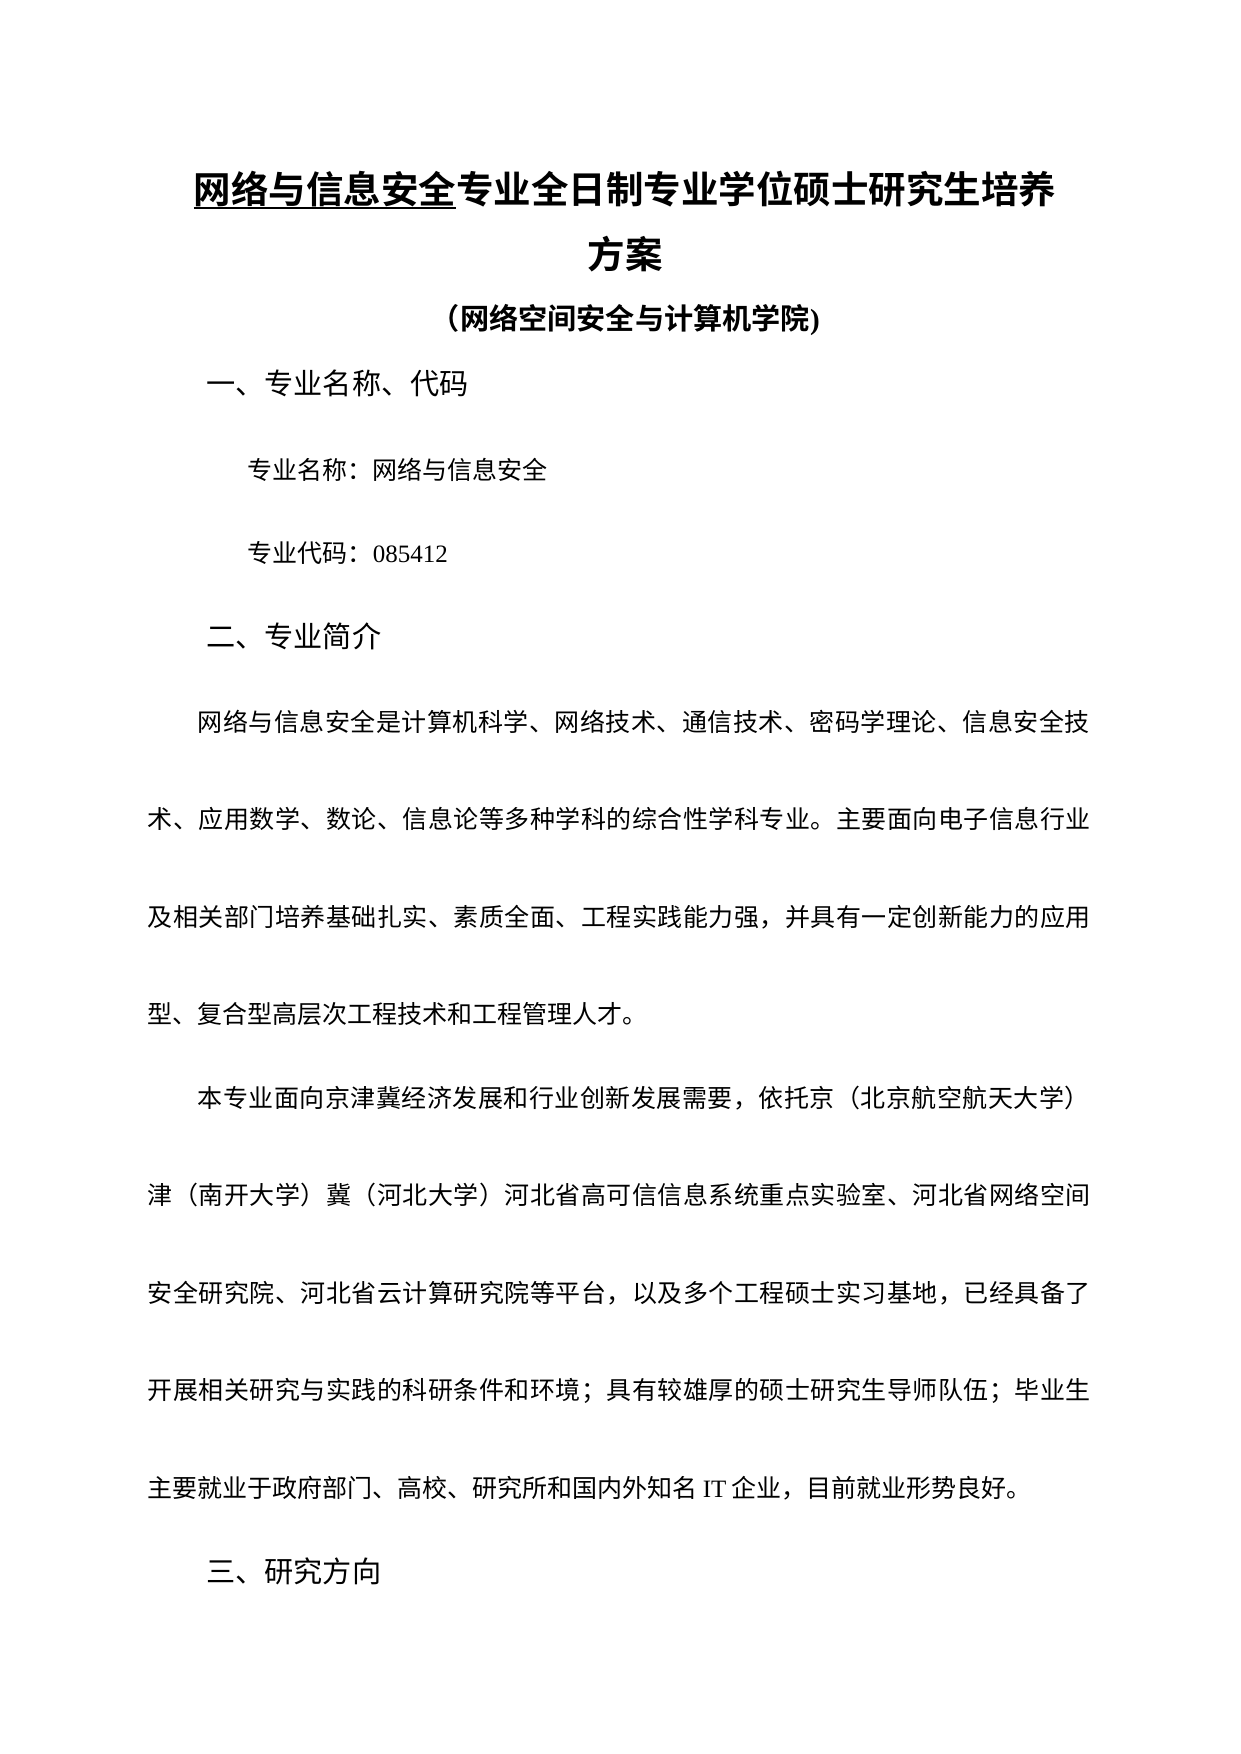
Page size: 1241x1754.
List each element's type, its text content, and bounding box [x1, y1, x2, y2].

text 网络与信息安全专业全日制专业学位硕士研究生培养方案 [181, 154, 1069, 284]
text 网络与信息安全是计算机科学、网络技术、通信技术、密码学理论、信息安全技术、应用数学、数论、信息论等多种学科的综合性学科专业。主要面向电子信息行业及相关部门培养基础扎实、素质全面、工程实践能力强，并具有一定创新能力的应用型、复合型高层次工程技术和工程管理人才。 [148, 688, 1092, 1046]
text 一、专业名称、代码 [148, 349, 1092, 414]
text 本专业面向京津冀经济发展和行业创新发展需要，依托京（北京航空航天大学）津（南开大学）冀（河北大学）河北省高可信信息系统重点实验室、河北省网络空间安全研究院、河北省云计算研究院等平台，以及多个工程硕士实习基地，已经具备了开展相关研究与实践的科研条件和环境；具有较雄厚的硕士研究生导师队伍；毕业生主要就业于政府部门、高校、研究所和国内外知名IT企业，目前就业形势良好。 [148, 1064, 1092, 1519]
text 二、专业简介 [148, 602, 1092, 667]
text 专业代码：085412 [148, 519, 1092, 584]
text 专业名称：网络与信息安全 [148, 436, 1092, 501]
text 三、研究方向 [148, 1537, 1092, 1602]
text （网络空间安全与计算机学院) [181, 284, 1069, 349]
